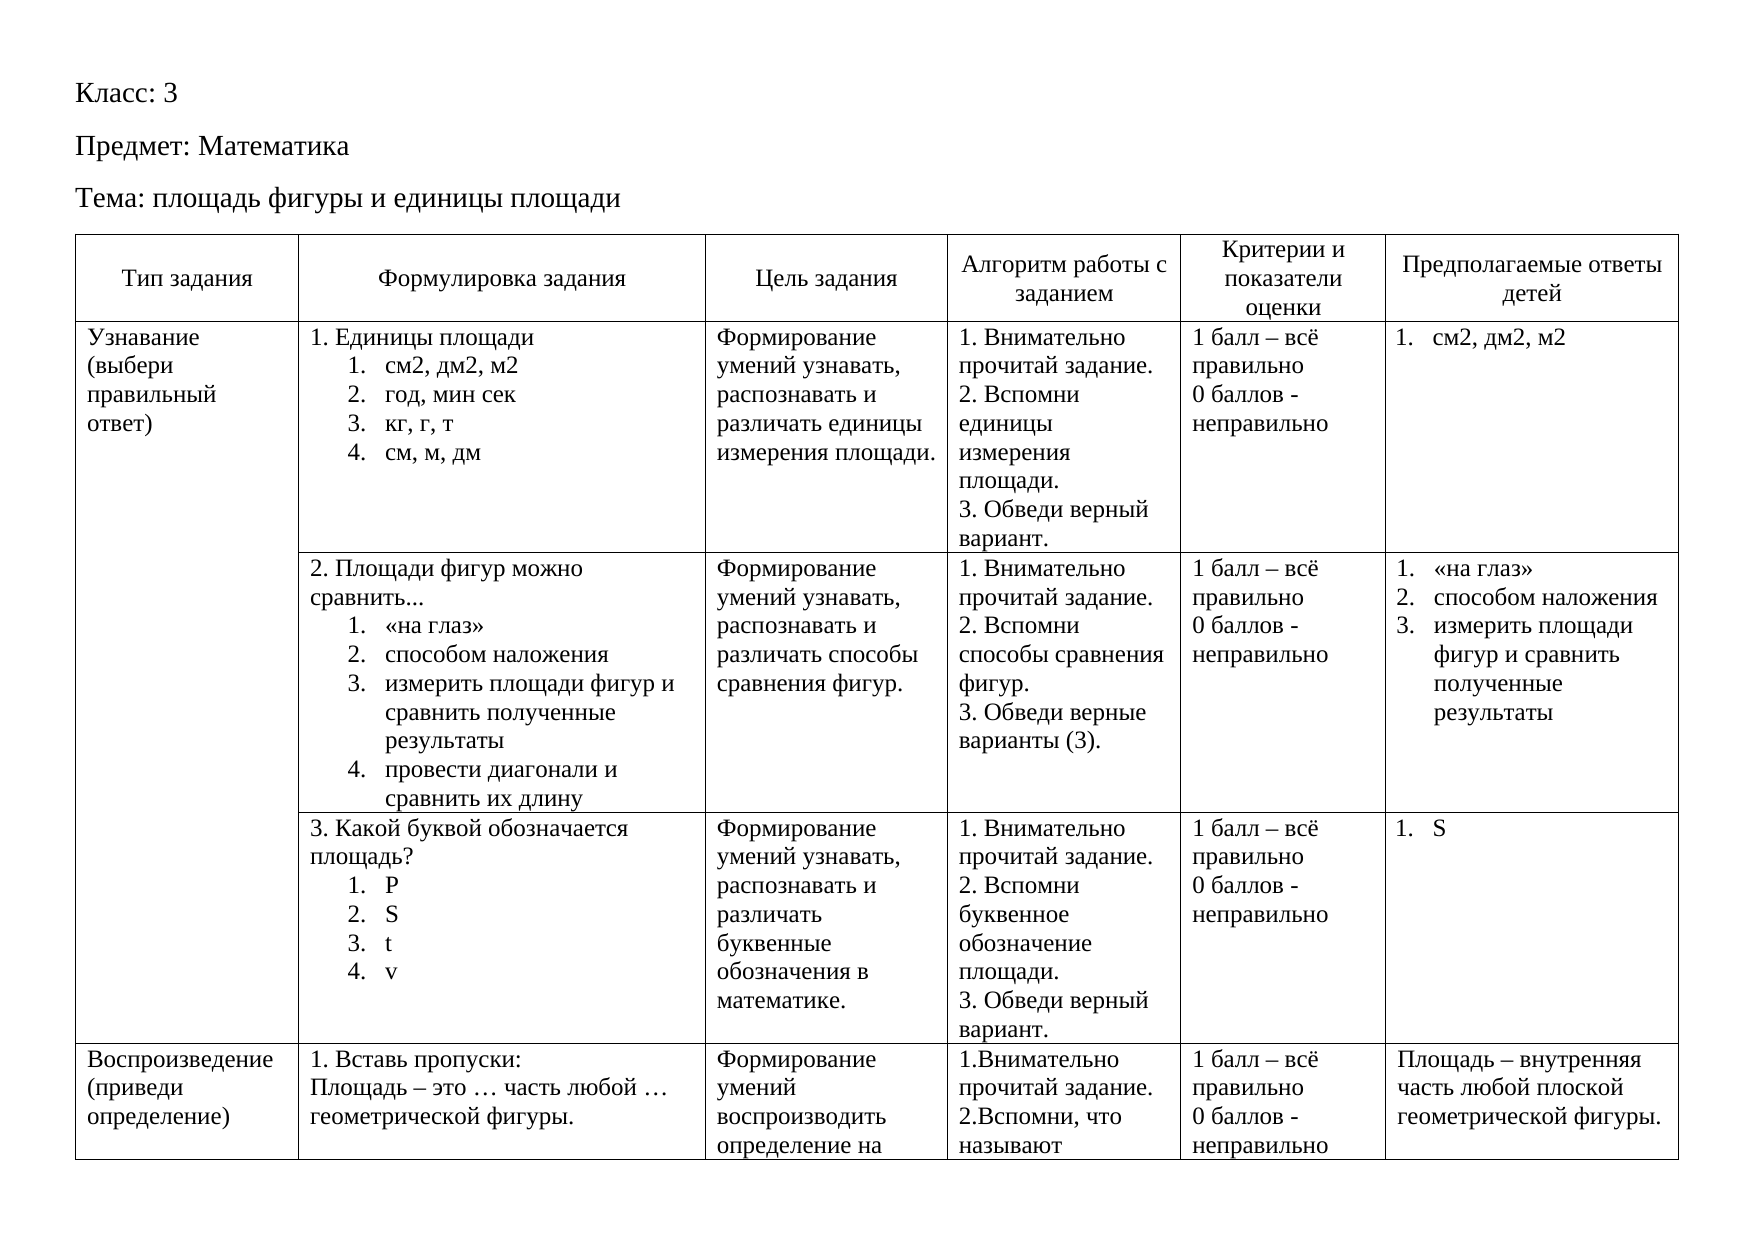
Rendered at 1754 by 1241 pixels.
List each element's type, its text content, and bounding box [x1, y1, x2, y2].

table_cell Формирование умений узнавать, распознавать и различать единицы измерения площади. [706, 322, 947, 552]
table_cell Узнавание (выбери правильный ответ) [76, 322, 298, 1043]
table_cell S [1386, 813, 1678, 1043]
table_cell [706, 1044, 947, 1159]
text Класс: 3 [75, 75, 1679, 108]
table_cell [948, 1044, 1180, 1159]
table_cell Формирование умений узнавать, распознавать и различать способы сравнения фигур. [706, 553, 947, 812]
table_cell 2. Площади фигур можно сравнить... «на глаз» способом наложения измерить площади фигур и сравнить полученные результаты провести диагонали и сравнить их длину [299, 553, 347, 812]
table_cell 1 балл – всё правильно 0 баллов - неправильно [1181, 322, 1385, 552]
table_cell «на глаз» способом наложения измерить площади фигур и сравнить полученные результаты [1386, 553, 1678, 812]
table_cell 1. Единицы площади см2, дм2, м2 год, мин сек кг, г, т см, м, дм [299, 322, 705, 552]
table_cell 1. Внимательно прочитай задание. 2. Вспомни буквенное обозначение площади. 3. Обведи верный вариант. [948, 813, 1180, 1043]
table_cell 1. Внимательно прочитай задание. 2. Вспомни единицы измерения площади. 3. Обведи верный вариант. [948, 322, 1180, 552]
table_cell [1181, 1044, 1385, 1159]
table_header Критерии и показатели оценки [1181, 235, 1385, 321]
text Тема: площадь фигуры и единицы площади [75, 181, 1679, 214]
table_header Алгоритм работы с заданием [948, 235, 1180, 321]
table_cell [1386, 1044, 1678, 1159]
table_cell см2, дм2, м2 [1386, 322, 1678, 552]
table_cell 1 балл – всё правильно 0 баллов - неправильно [1181, 553, 1385, 812]
table_header Предполагаемые ответы детей [1386, 235, 1678, 321]
text Предмет: Математика [75, 128, 1679, 161]
table_header Тип задания [76, 235, 298, 321]
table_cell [76, 1044, 298, 1159]
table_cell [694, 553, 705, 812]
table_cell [299, 1044, 705, 1159]
table_cell 1. Внимательно прочитай задание. 2. Вспомни способы сравнения фигур. 3. Обведи верные варианты (3). [948, 553, 1180, 812]
table_cell Формирование умений узнавать, распознавать и различать буквенные обозначения в математике. [706, 813, 947, 1043]
table_cell 3. Какой буквой обозначается площадь? P S t v [299, 813, 705, 1043]
table_header Цель задания [706, 235, 947, 321]
table_header Формулировка задания [299, 235, 705, 321]
table_cell 1 балл – всё правильно 0 баллов - неправильно [1181, 813, 1385, 1043]
